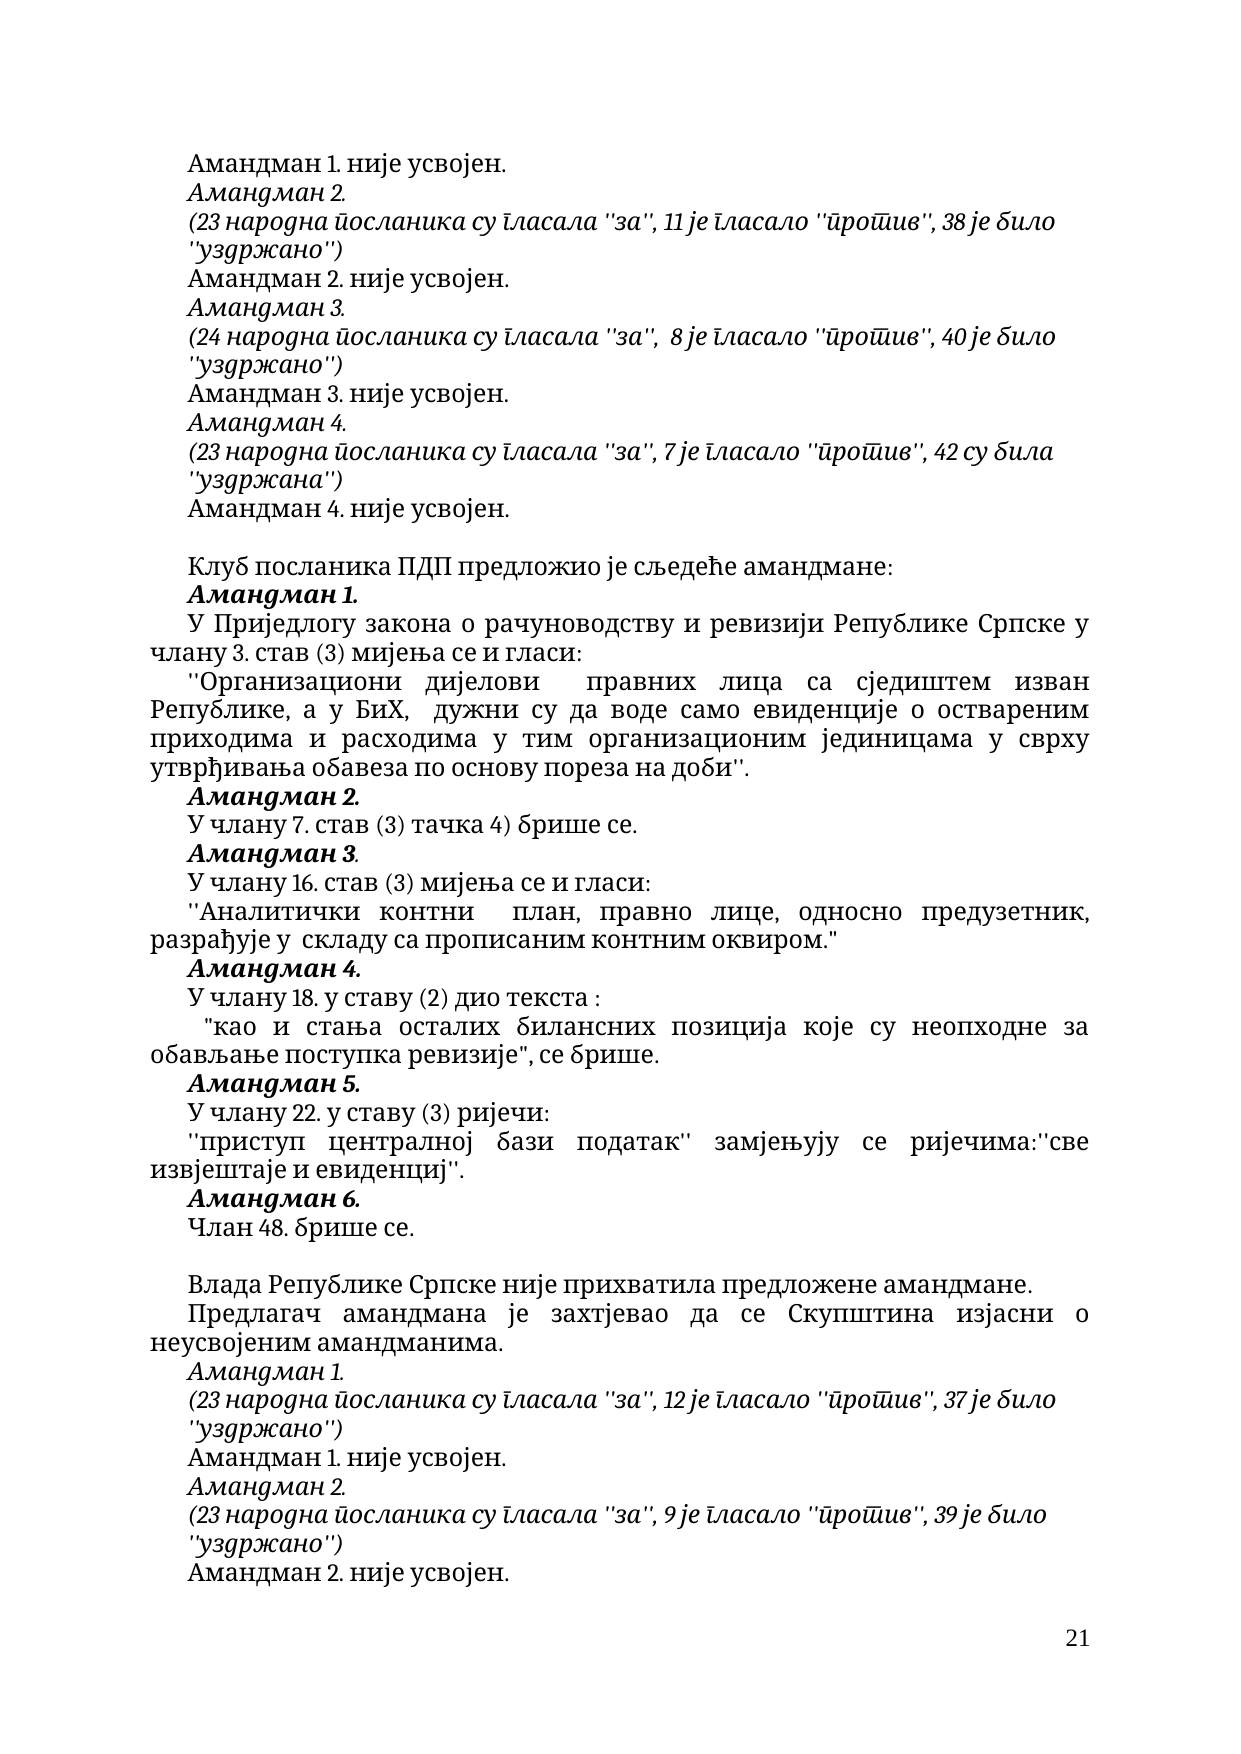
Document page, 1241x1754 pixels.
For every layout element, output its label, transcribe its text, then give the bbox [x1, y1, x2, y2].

text Амандман 2. [150, 179, 1090, 207]
text ''приступ централној бази податак'' замјењују се ријечима:''све извјештаје и евиденциј''. [150, 1127, 1090, 1185]
text Амандман 4. није усвојен. [150, 495, 1090, 524]
text Амандман 1. [150, 581, 1090, 610]
text Амандман 2. [150, 1472, 1090, 1501]
text ''уздржано'') [150, 351, 1090, 380]
text Влада Републике Српске није прихватила предложене амандмане. [150, 1271, 1090, 1300]
text У члану 22. у ставу (3) ријечи: [150, 1099, 1090, 1127]
text Амандман 1. није усвојен. [150, 150, 1090, 179]
text ''Аналитички контни план, правно лице, односно предузетник, разрађује у складу са прописаним контним оквиром." [150, 897, 1090, 955]
text (23 народна посланика су гласала ''за'', 9 је гласало ''против'', 39 је било [150, 1501, 1090, 1530]
text Амандман 4. [150, 409, 1090, 437]
text ''уздржана'') [150, 466, 1090, 495]
text ''уздржано'') [150, 1530, 1090, 1559]
text Амандман 3. [150, 840, 1090, 869]
text У члану 16. став (3) мијења се и гласи: [150, 869, 1090, 897]
text Амандман 4. [150, 955, 1090, 984]
text Клуб посланика ПДП предложио је сљедеће амандмане: [150, 552, 1090, 581]
text Амандман 3. није усвојен. [150, 380, 1090, 409]
text Амандман 2. [150, 782, 1090, 811]
text Амандман 6. [150, 1185, 1090, 1214]
text (23 народна посланика су гласала ''за'', 7 је гласало ''против'', 42 су била [150, 437, 1090, 466]
text ''Организациони дијелови правних лица са сједиштем изван Републике, а у БиХ, дужни су да воде само евиденције о оствареним приходима и расходима у тим организационим јединицама у сврху утврђивања обавеза по основу пореза на доби''. [150, 667, 1090, 782]
text (23 народна посланика су гласала ''за'', 12 је гласало ''против'', 37 је било [150, 1386, 1090, 1415]
text Амандман 1. није усвојен. [150, 1444, 1090, 1472]
text (23 народна посланика су гласала ''за'', 11 је гласало ''против'', 38 је било [150, 207, 1090, 236]
text Амандман 2. није усвојен. [150, 1559, 1090, 1587]
text ''уздржано'') [150, 236, 1090, 265]
text У члану 18. у ставу (2) дио текста : [150, 984, 1090, 1012]
text Амандман 3. [150, 294, 1090, 322]
text У Приједлогу закона о рачуноводству и ревизији Републике Српске у члану 3. став (3) мијења се и гласи: [150, 610, 1090, 667]
text Амандман 1. [150, 1357, 1090, 1386]
text Предлагач амандмана је захтјевао да се Скупштина изјасни о неусвојеним амандманима. [150, 1300, 1090, 1357]
text ''уздржано'') [150, 1415, 1090, 1444]
text Амандман 2. није усвојен. [150, 265, 1090, 294]
text У члану 7. став (3) тачка 4) брише се. [150, 811, 1090, 840]
text "као и стања осталих билансних позиција које су неопходне за обављање поступка ревизије", се брише. [150, 1012, 1090, 1070]
text Члан 48. брише се. [150, 1214, 1090, 1242]
text Амандман 5. [150, 1070, 1090, 1099]
text (24 народна посланика су гласала ''за'', 8 је гласало ''против'', 40 је било [150, 322, 1090, 351]
